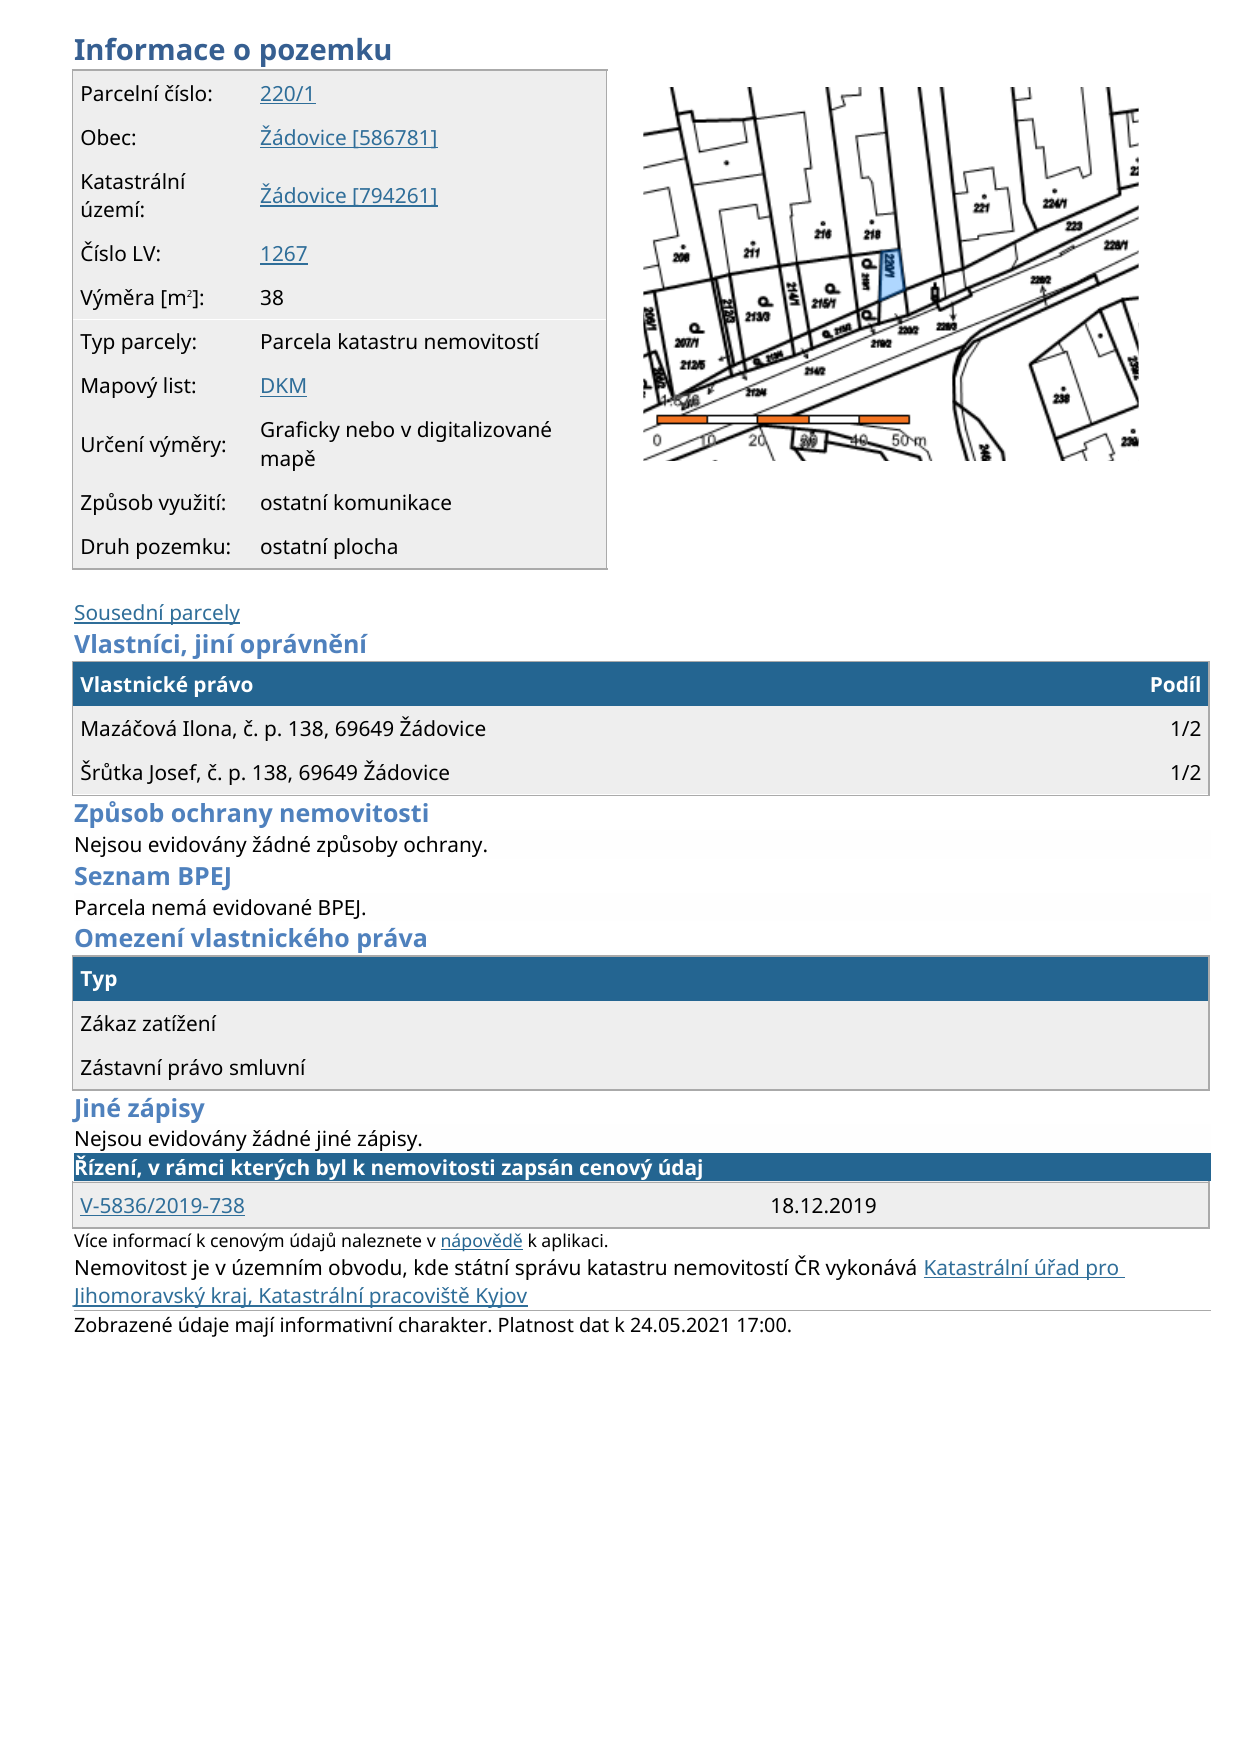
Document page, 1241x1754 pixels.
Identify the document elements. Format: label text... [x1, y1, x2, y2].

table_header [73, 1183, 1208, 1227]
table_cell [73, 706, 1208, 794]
text Více informací k cenovým údajů naleznete v nápovědě k aplikaci. [74, 1229, 1211, 1253]
text Parcela nemá evidované BPEJ. [74, 893, 1211, 921]
subtitle Omezení vlastnického práva [74, 921, 1211, 955]
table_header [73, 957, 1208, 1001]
text Zobrazené údaje mají informativní charakter. Platnost dat k 24.05.2021 17:00. [74, 1311, 1211, 1338]
subtitle Informace o pozemku [74, 29, 1211, 69]
text Sousední parcely [74, 598, 1211, 627]
subtitle Jiné zápisy [74, 1091, 1211, 1124]
text Nemovitost je v územním obvodu, kde státní správu katastru nemovitostí ČR vykonává Katastrální úřad pro Jihomoravský kraj, Katastrální pracoviště Kyjov [74, 1253, 1211, 1310]
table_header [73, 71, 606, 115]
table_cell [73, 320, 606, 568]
picture [641, 87, 1138, 459]
subtitle Řízení, v rámci kterých byl k nemovitosti zapsán cenový údaj [74, 1153, 1211, 1181]
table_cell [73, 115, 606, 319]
subtitle Vlastníci, jiní oprávnění [74, 627, 1211, 661]
text Nejsou evidovány žádné způsoby ochrany. [74, 830, 1211, 859]
text Nejsou evidovány žádné jiné zápisy. [74, 1124, 1211, 1153]
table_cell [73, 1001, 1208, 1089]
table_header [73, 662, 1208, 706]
subtitle Způsob ochrany nemovitosti [74, 796, 1211, 830]
subtitle Seznam BPEJ [74, 859, 1211, 893]
